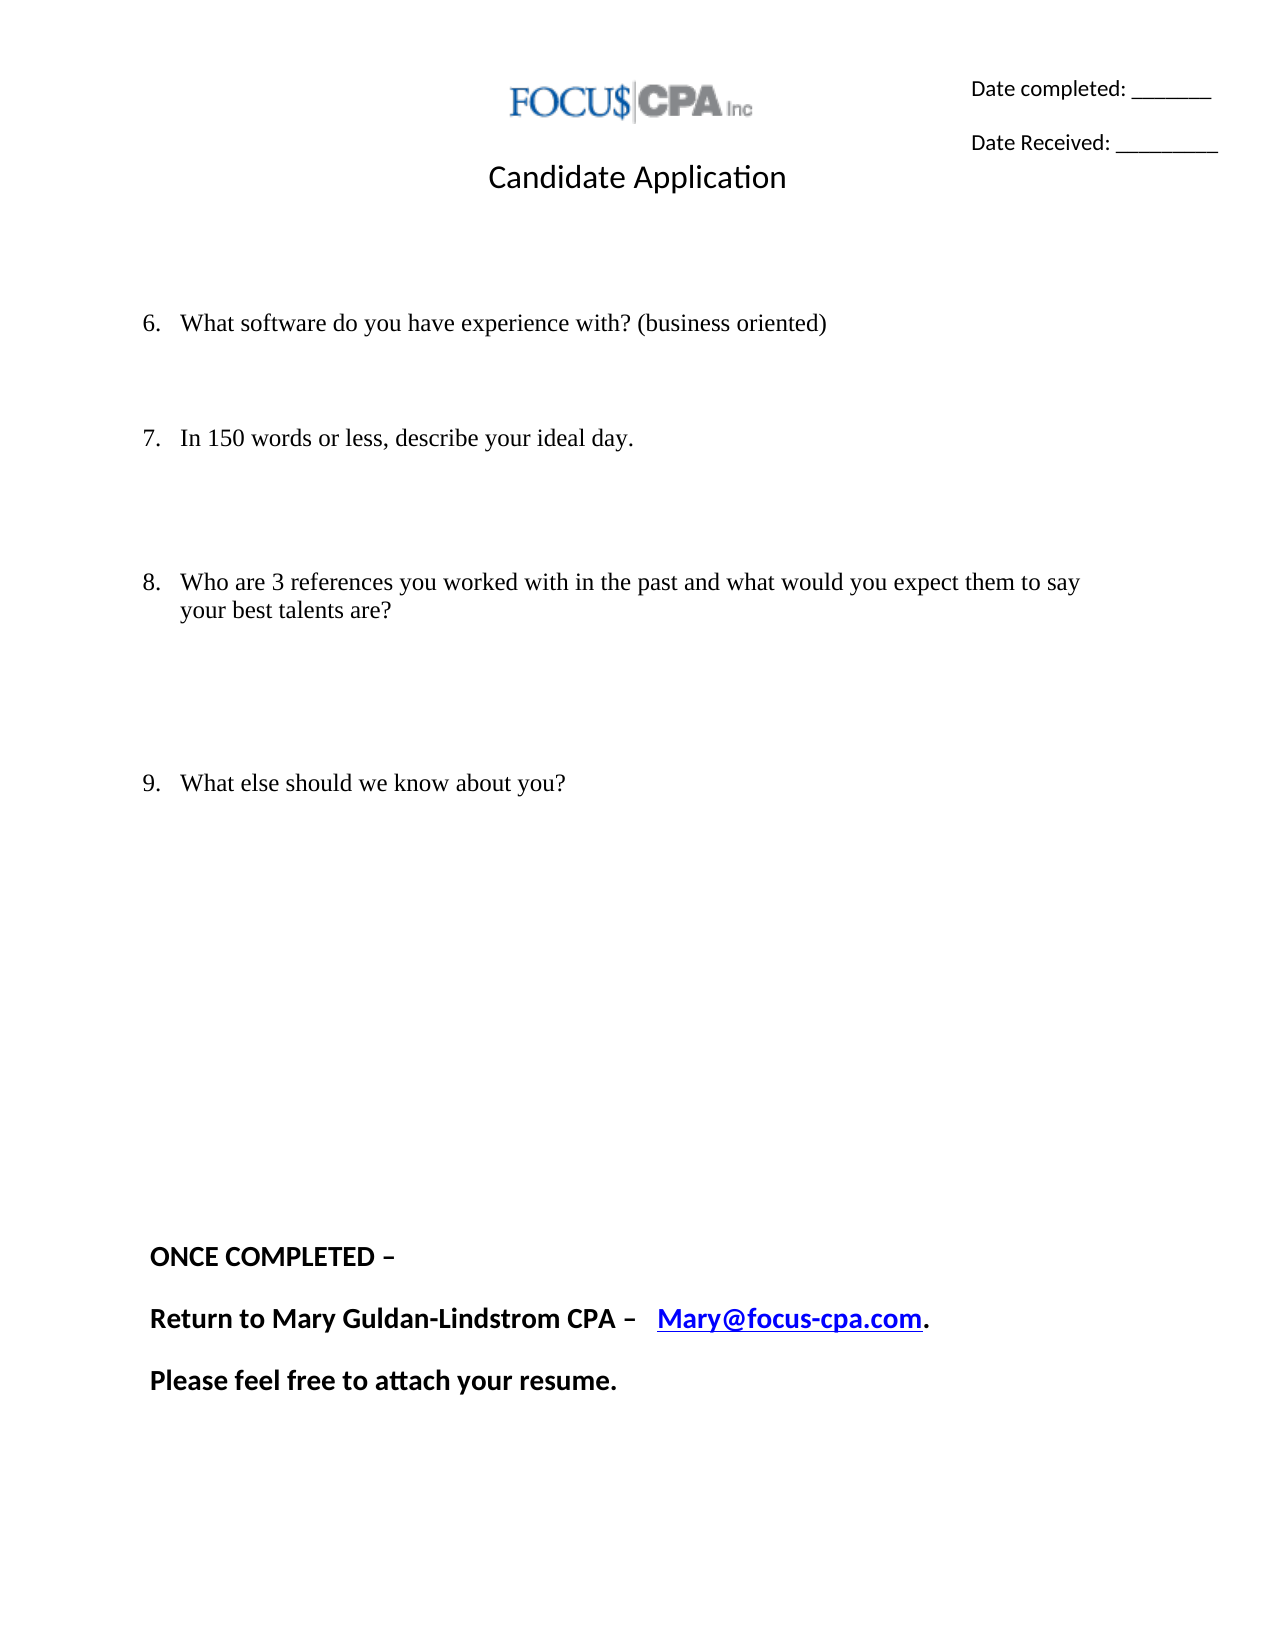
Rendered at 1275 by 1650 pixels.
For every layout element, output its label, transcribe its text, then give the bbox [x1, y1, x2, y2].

text ONCE COMPLETED – [150, 1238, 1125, 1274]
text Please feel free to attach your resume. [150, 1362, 1125, 1397]
list What software do you have experience with? (business oriented) [142, 308, 1125, 337]
list What else should we know about you? [142, 768, 1125, 797]
list In 150 words or less, describe your ideal day. [142, 423, 1125, 452]
text Return to Mary Guldan-Lindstrom CPA – Mary@focus-cpa.com. [150, 1300, 1125, 1336]
list Who are 3 references you worked with in the past and what would you expect them to say your best talents are? [142, 567, 1125, 624]
picture [504, 75, 771, 132]
